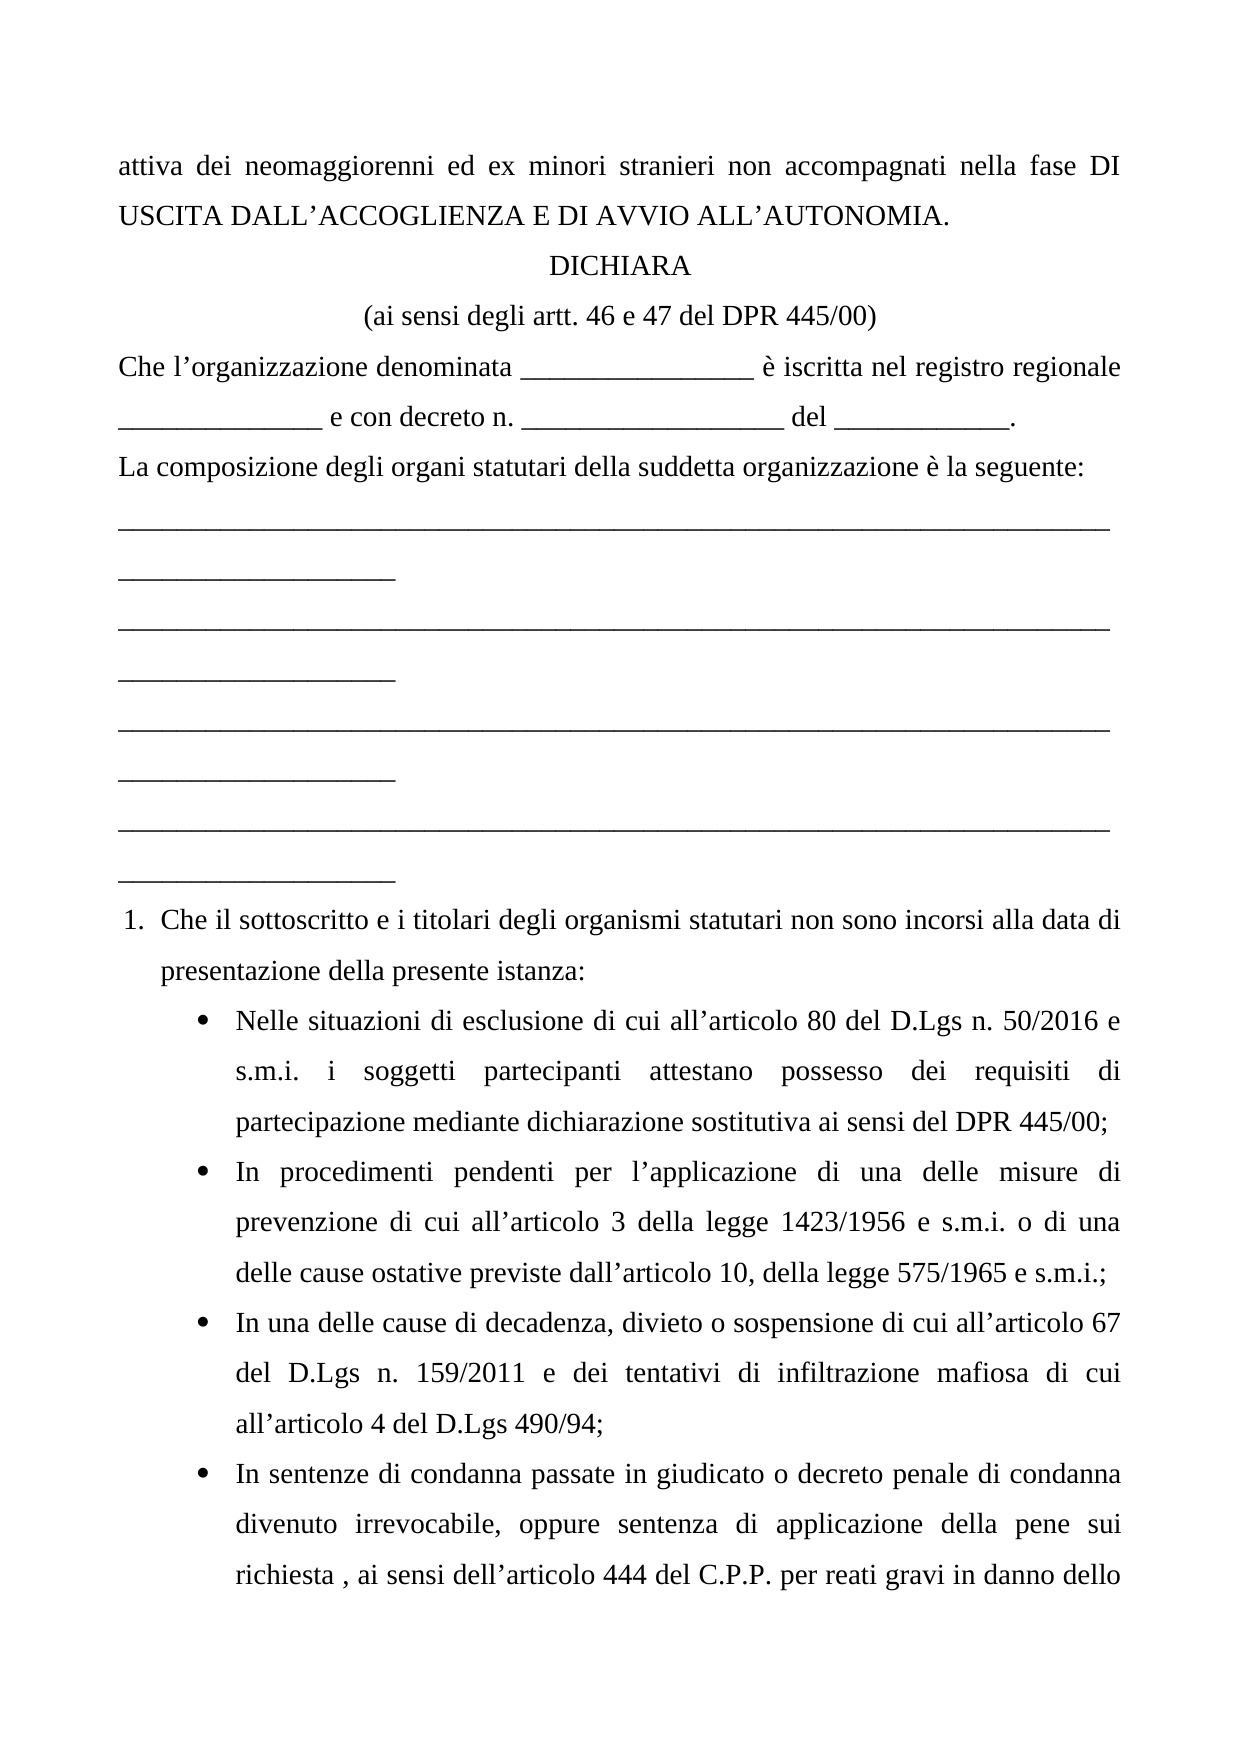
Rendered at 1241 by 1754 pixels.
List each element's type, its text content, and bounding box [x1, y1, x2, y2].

list Che il sottoscritto e i titolari degli organismi statutari non sono incorsi alla data di presentazione della presente istanza: [123, 902, 1122, 986]
list In una delle cause di decadenza, divieto o sospensione di cui all’articolo 67 del D.Lgs n. 159/2011 e dei tentativi di infiltrazione mafiosa di cui all’articolo 4 del D.Lgs 490/94; [198, 1305, 1122, 1439]
text La composizione degli organi statutari della suddetta organizzazione è la seguente: [118, 449, 1122, 483]
text Che l’organizzazione denominata ________________ è iscritta nel registro regionale ______________ e con decreto n. __________________ del ____________. [118, 349, 1122, 433]
list In procedimenti pendenti per l’applicazione di una delle misure di prevenzione di cui all’articolo 3 della legge 1423/1956 e s.m.i. o di una delle cause ostative previste dall’articolo 10, della legge 575/1965 e s.m.i.; [198, 1154, 1122, 1288]
text DICHIARA [118, 248, 1122, 282]
text _______________________________________________________________________________________ [118, 802, 1122, 886]
text _______________________________________________________________________________________ [118, 600, 1122, 684]
text _______________________________________________________________________________________ [118, 701, 1122, 785]
text _______________________________________________________________________________________ [118, 500, 1122, 584]
list Nelle situazioni di esclusione di cui all’articolo 80 del D.Lgs n. 50/2016 e s.m.i. i soggetti partecipanti attestano possesso dei requisiti di partecipazione mediante dichiarazione sostitutiva ai sensi del DPR 445/00; [198, 1003, 1122, 1137]
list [198, 1456, 1122, 1590]
text (ai sensi degli artt. 46 e 47 del DPR 445/00) [118, 298, 1122, 332]
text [118, 148, 1122, 231]
